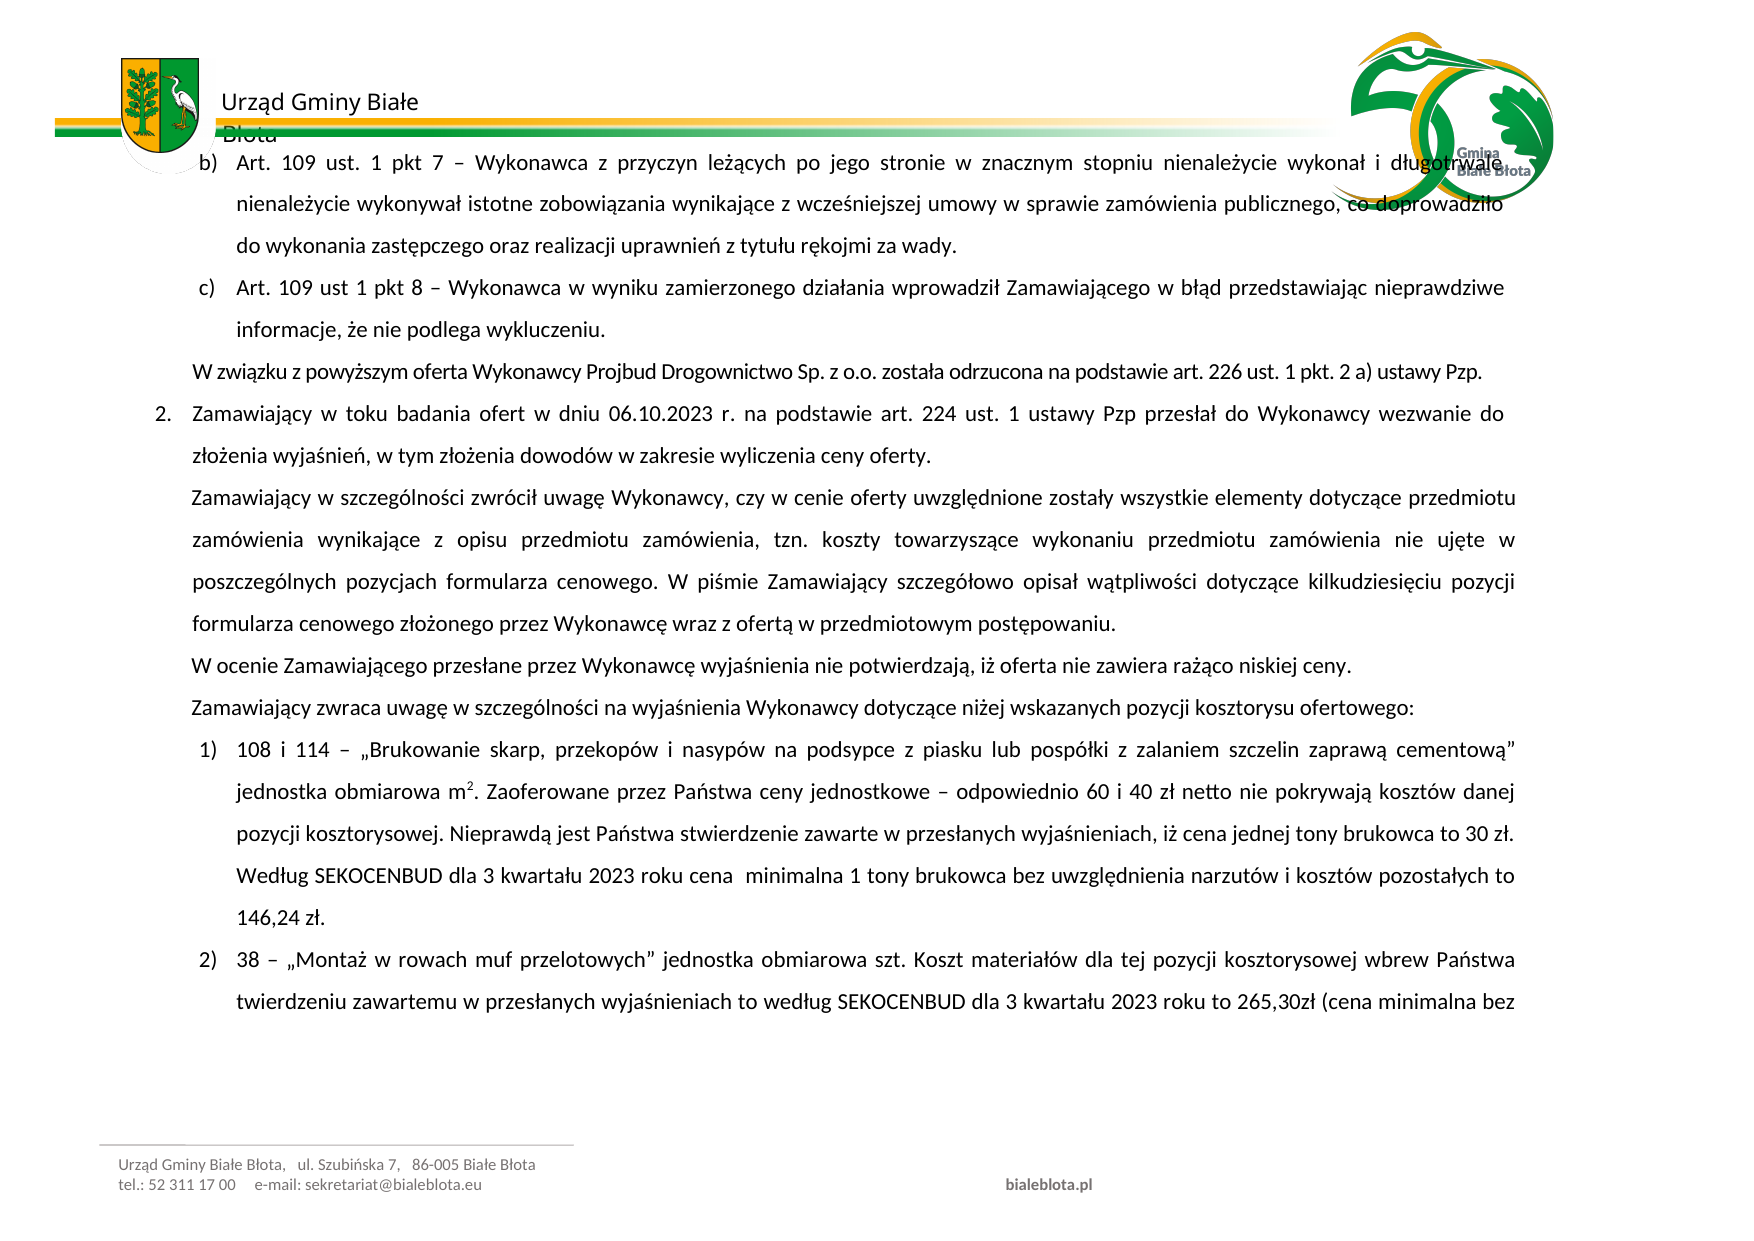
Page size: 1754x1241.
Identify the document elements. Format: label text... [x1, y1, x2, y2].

picture [54, 58, 199, 153]
list 108 i 114 – „Brukowanie skarp, przekopów i nasypów na podsypce z piasku lub pospółki z zalaniem szczelin zaprawą cementową” jednostka obmiarowa m2. Zaoferowane przez Państwa ceny jednostkowe – odpowiednio 60 i 40 zł netto nie pokrywają kosztów danej pozycji kosztorysowej. Nieprawdą jest Państwa stwierdzenie zawarte w przesłanych wyjaśnieniach, iż cena jednej tony brukowca to 30 zł. Według SEKOCENBUD dla 3 kwartału 2023 roku cena minimalna 1 tony brukowca bez uwzględnienia narzutów i kosztów pozostałych to 146,24 zł. [199, 735, 1518, 931]
list Art. 109 ust 1 pkt 8 – Wykonawca w wyniku zamierzonego działania wprowadził Zamawiającego w błąd przedstawiając nieprawdziwe informacje, że nie podlega wykluczeniu. [199, 273, 1506, 343]
list W związku z powyższym oferta Wykonawcy Projbud Drogownictwo Sp. z o.o. została odrzucona na podstawie art. 226 ust. 1 pkt. 2 a) ustawy Pzp. [192, 357, 1506, 386]
picture [216, 32, 1554, 210]
text W ocenie Zamawiającego przesłane przez Wykonawcę wyjaśnienia nie potwierdzają, iż oferta nie zawiera rażąco niskiej ceny. [191, 651, 1506, 679]
text Zamawiający w szczególności zwrócił uwagę Wykonawcy, czy w cenie oferty uwzględnione zostały wszystkie elementy dotyczące przedmiotu zamówienia wynikające z opisu przedmiotu zamówienia, tzn. koszty towarzyszące wykonaniu przedmiotu zamówienia nie ujęte w poszczególnych pozycjach formularza cenowego. W piśmie Zamawiający szczegółowo opisał wątpliwości dotyczące kilkudziesięciu pozycji formularza cenowego złożonego przez Wykonawcę wraz z ofertą w przedmiotowym postępowaniu. [191, 483, 1518, 637]
list Art. 109 ust. 1 pkt 7 – Wykonawca z przyczyn leżących po jego stronie w znacznym stopniu nienależycie wykonał i długotrwale nienależycie wykonywał istotne zobowiązania wynikające z wcześniejszej umowy w sprawie zamówienia publicznego, co doprowadziło do wykonania zastępczego oraz realizacji uprawnień z tytułu rękojmi za wady. [199, 148, 1506, 259]
list Zamawiający w toku badania ofert w dniu 06.10.2023 r. na podstawie art. 224 ust. 1 ustawy Pzp przesłał do Wykonawcy wezwanie do złożenia wyjaśnień, w tym złożenia dowodów w zakresie wyliczenia ceny oferty. [154, 399, 1506, 469]
text Zamawiający zwraca uwagę w szczególności na wyjaśnienia Wykonawcy dotyczące niżej wskazanych pozycji kosztorysu ofertowego: [191, 693, 1518, 721]
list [199, 945, 1518, 1015]
